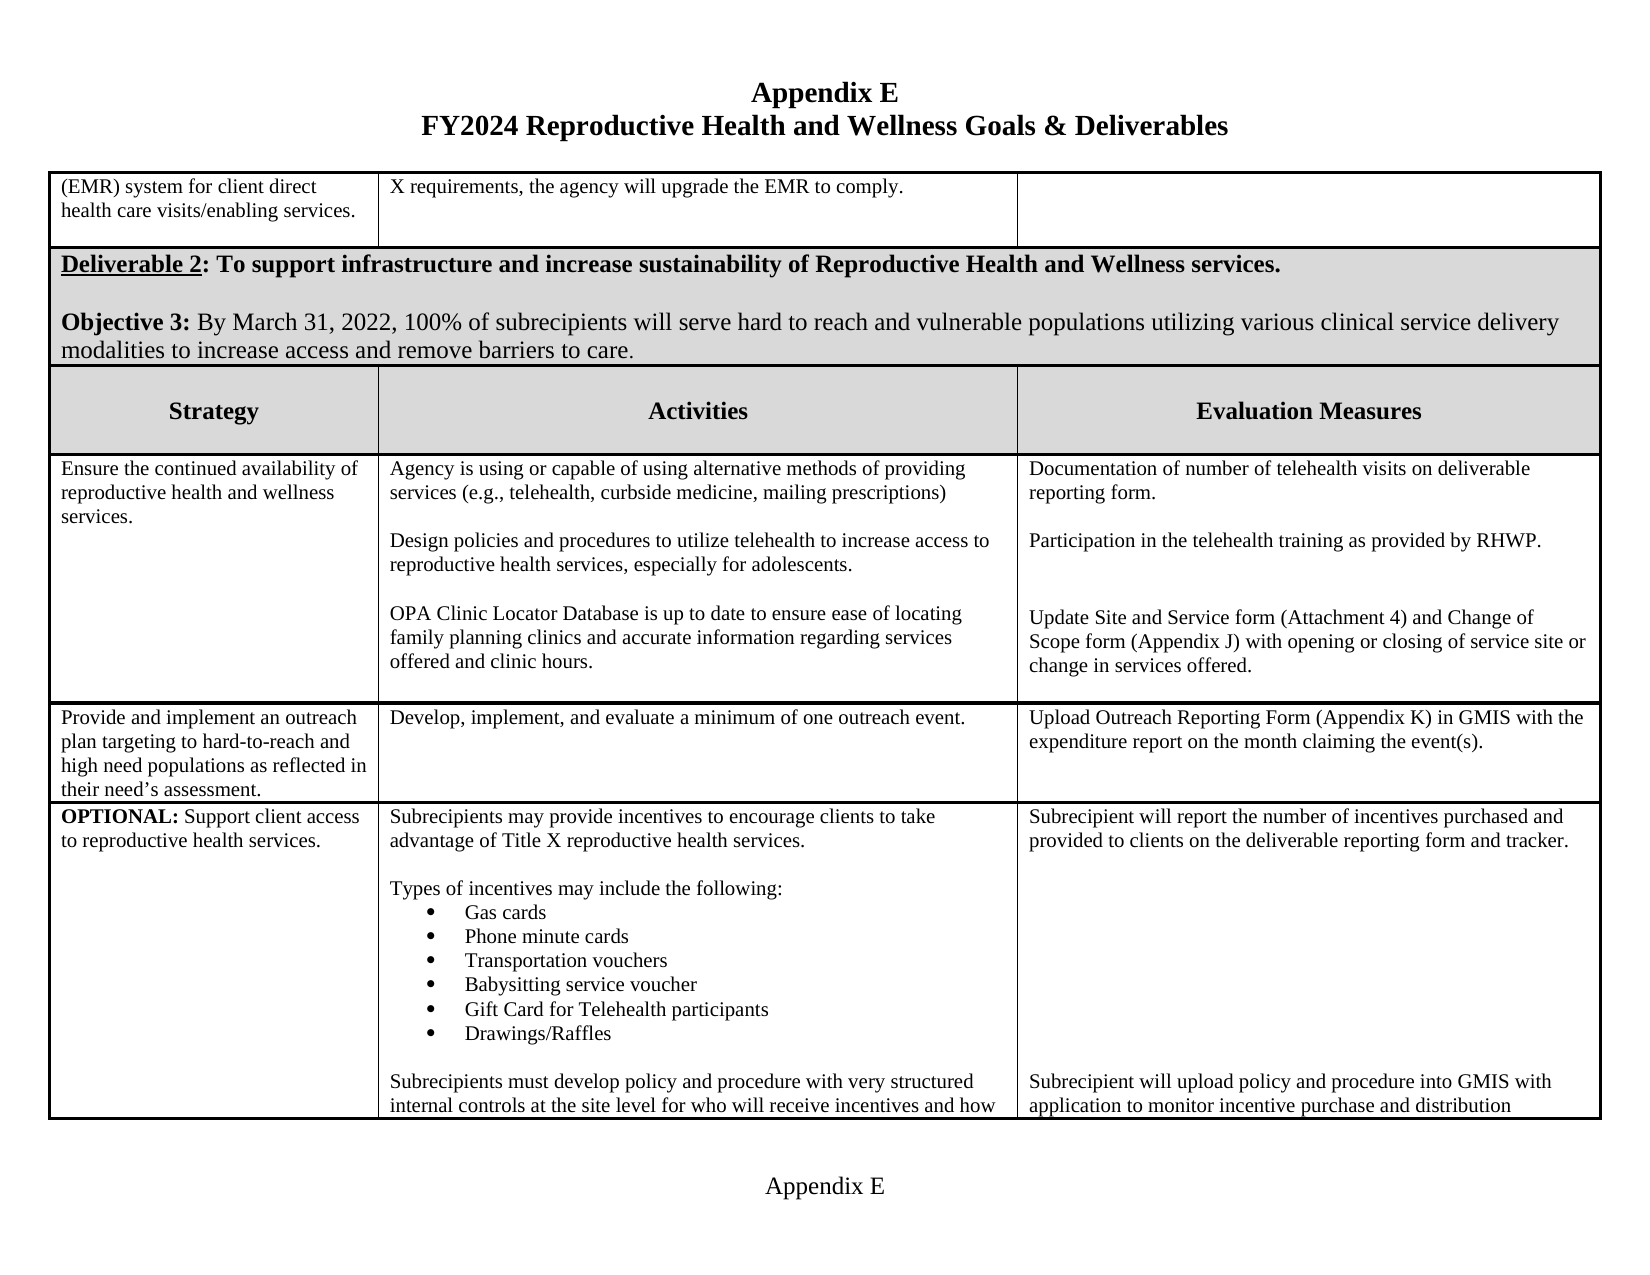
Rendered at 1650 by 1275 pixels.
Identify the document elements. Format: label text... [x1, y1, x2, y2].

table_cell Agency is using or capable of using alternative methods of providing services (e.g., telehealth, curbside medicine, mailing prescriptions) Design policies and procedures to utilize telehealth to increase access to reproductive health services, especially for adolescents. OPA Clinic Locator Database is up to date to ensure ease of locating family planning clinics and accurate information regarding services offered and clinic hours. [379, 456, 1017, 701]
table_cell Deliverable 2: To support infrastructure and increase sustainability of Reproductive Health and Wellness services. Objective 3: By March 31, 2022, 100% of subrecipients will serve hard to reach and vulnerable populations utilizing various clinical service delivery modalities to increase access and remove barriers to care. [51, 249, 1599, 364]
table_cell Ensure the continued availability of reproductive health and wellness services. [51, 456, 378, 701]
table_cell Provide and implement an outreach plan targeting to hard-to-reach and high need populations as reflected in their need’s assessment. [51, 705, 378, 801]
table_cell Activities [379, 367, 1017, 453]
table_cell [379, 804, 1017, 1117]
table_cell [379, 174, 1017, 246]
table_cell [1018, 174, 1599, 246]
table_cell Develop, implement, and evaluate a minimum of one outreach event. [379, 705, 1017, 801]
table_cell Upload Outreach Reporting Form (Appendix K) in GMIS with the expenditure report on the month claiming the event(s). [1018, 705, 1599, 801]
table_cell Evaluation Measures [1018, 367, 1599, 453]
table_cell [51, 804, 378, 1117]
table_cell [1018, 804, 1599, 1117]
table_cell Strategy [51, 367, 378, 453]
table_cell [51, 174, 378, 246]
table_cell Documentation of number of telehealth visits on deliverable reporting form. Participation in the telehealth training as provided by RHWP. Update Site and Service form (Attachment 4) and Change of Scope form (Appendix J) with opening or closing of service site or change in services offered. [1018, 456, 1599, 701]
